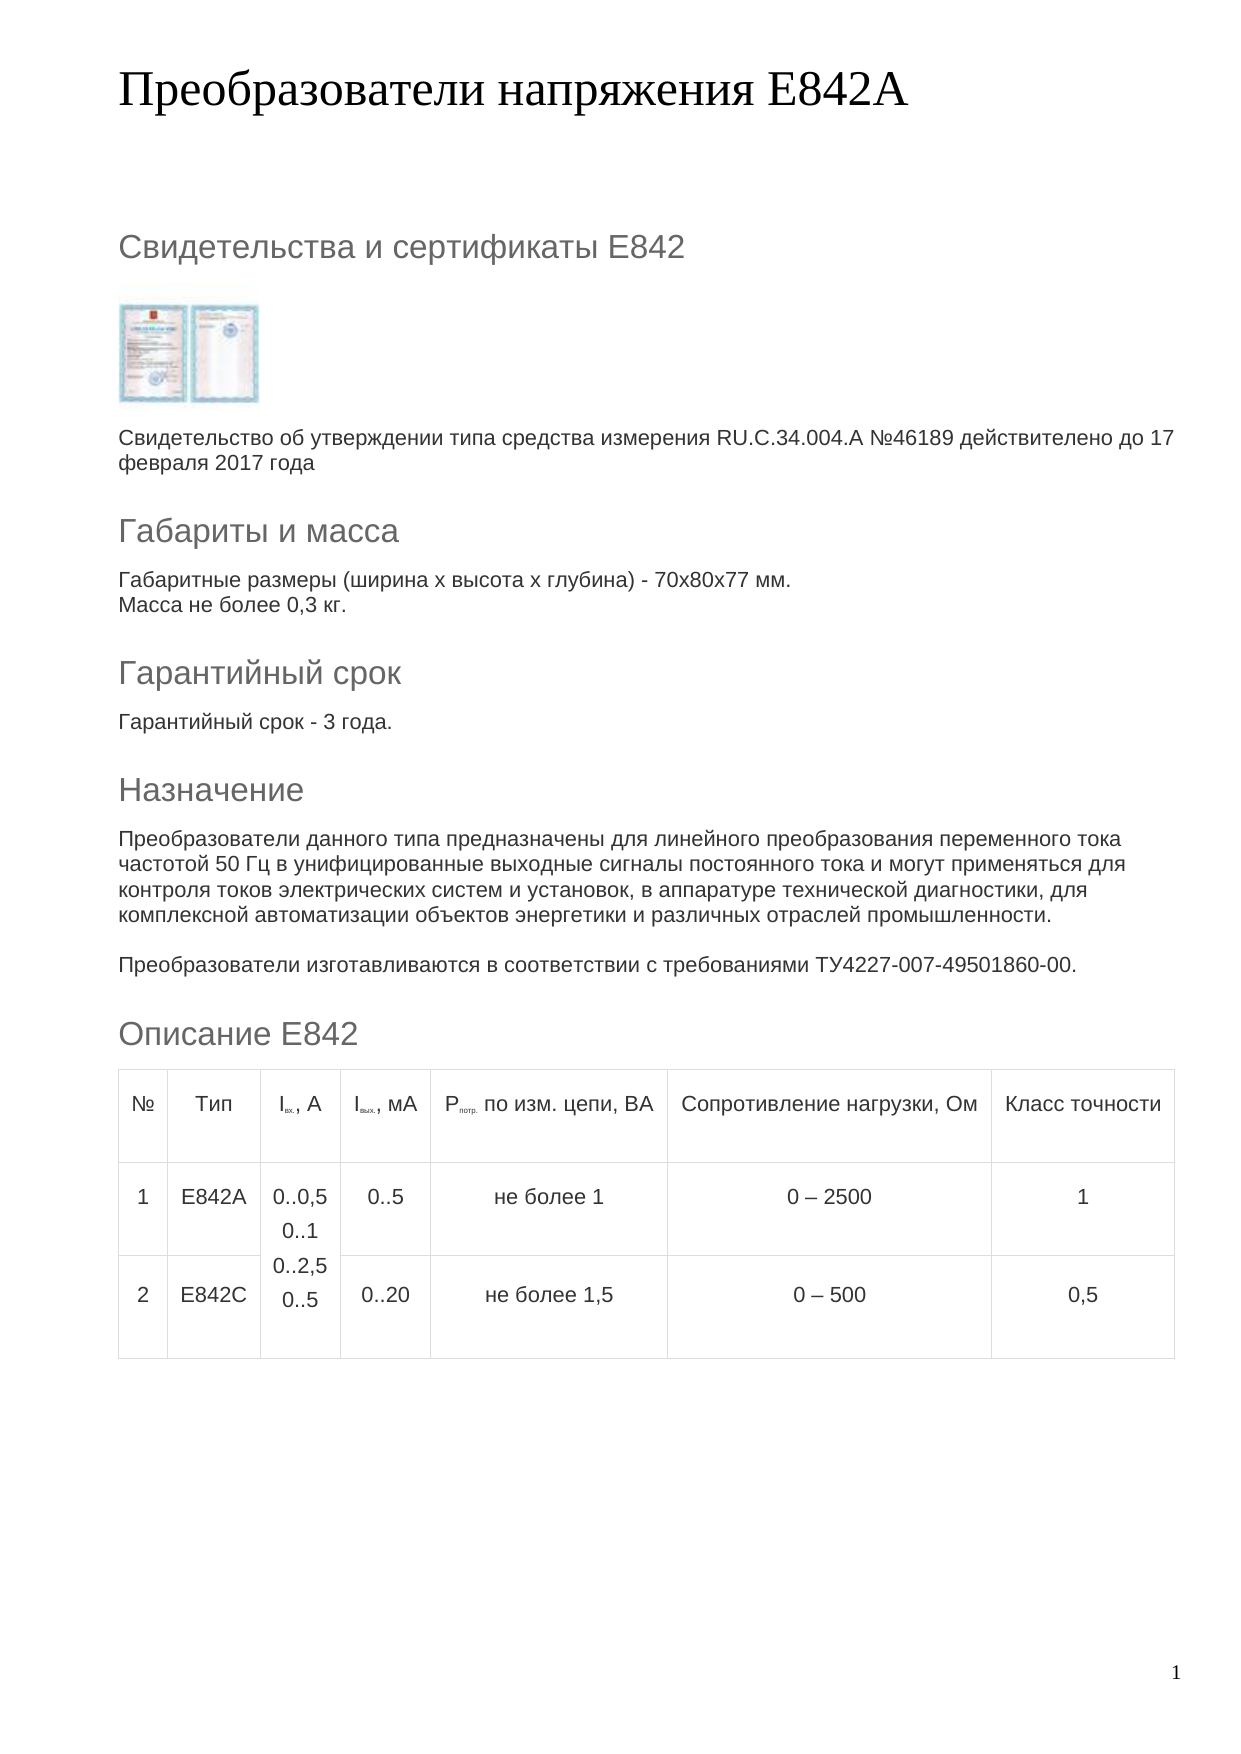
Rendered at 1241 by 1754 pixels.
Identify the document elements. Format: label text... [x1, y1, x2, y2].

picture [118, 283, 260, 425]
table_cell 0 – 2500 [668, 1163, 991, 1254]
text Габаритные размеры (ширина х высота х глубина) - 70х80х77 мм. Масса не более 0,3 кг. [118, 567, 1181, 617]
table_cell 1 [992, 1163, 1174, 1254]
text Свидетельства и сертификаты Е842 [118, 226, 1181, 266]
text Описание Е842 [118, 1012, 1181, 1052]
table_cell 0..20 [341, 1256, 430, 1358]
table_cell Е842А [168, 1163, 260, 1254]
table_cell 0,5 [992, 1256, 1174, 1358]
text Гарантийный срок [118, 651, 1181, 692]
table_cell не более 1,5 [431, 1256, 667, 1358]
table_cell 2 [119, 1256, 167, 1358]
table_cell 0 – 500 [668, 1256, 991, 1358]
table_header Тип [168, 1070, 260, 1162]
table_cell 1 [119, 1163, 167, 1254]
text Габариты и масса [118, 509, 1181, 549]
table_header Сопротивление нагрузки, Ом [668, 1070, 991, 1162]
table_header Рпотр. по изм. цепи, ВА [431, 1070, 667, 1162]
table_header Класс точности [992, 1070, 1174, 1162]
text Преобразователи напряжения Е842А [118, 59, 1181, 117]
table_cell Е842С [168, 1256, 260, 1358]
table_header Iвх., А [261, 1070, 340, 1162]
text Преобразователи данного типа предназначены для линейного преобразования переменного тока частотой 50 Гц в унифицированные выходные сигналы постоянного тока и могут применяться для контроля токов электрических систем и установок, в аппаратуре технической диагностики, для комплексной автоматизации объектов энергетики и различных отраслей промышленности. Преобразователи изготавливаются в соответствии с требованиями ТУ4227-007-49501860-00. [118, 826, 1181, 977]
table_cell 0..5 [341, 1163, 430, 1254]
table_cell 0..0,5 0..1 0..2,5 0..5 [261, 1163, 340, 1358]
text Назначение [118, 768, 1181, 809]
text Свидетельство об утверждении типа средства измерения RU.C.34.004.A №46189 действителено до 17 февраля 2017 года [118, 424, 1181, 475]
text Гарантийный срок - 3 года. [118, 709, 1181, 734]
table_header № [119, 1070, 167, 1162]
table_cell не более 1 [431, 1163, 667, 1254]
table_header Iвых., мА [341, 1070, 430, 1162]
